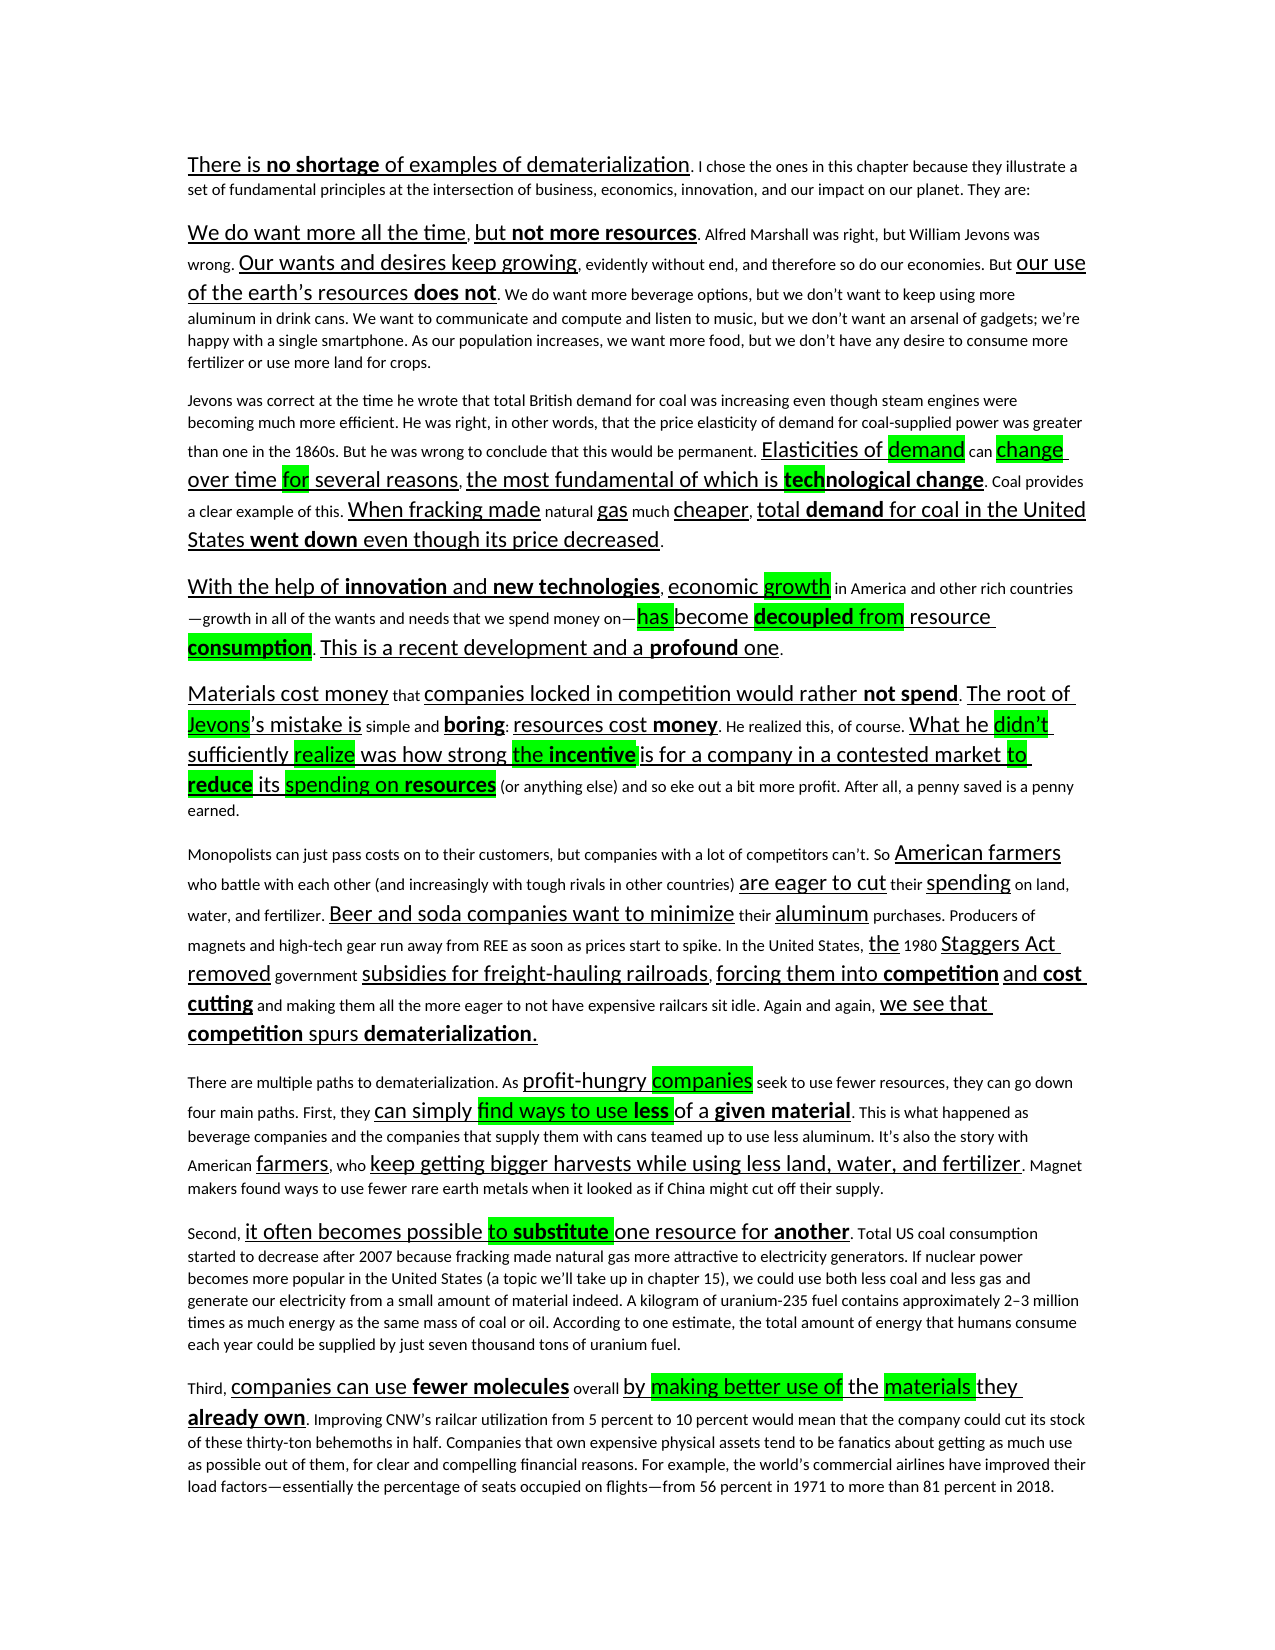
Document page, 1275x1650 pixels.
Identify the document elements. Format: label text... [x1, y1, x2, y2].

text With the help of innovation and new technologies, economic growth in America and other rich countries—growth in all of the wants and needs that we spend money on—has become decoupled from resource consumption. This is a recent development and a profound one. [187, 572, 1087, 661]
text There are multiple paths to dematerialization. As profit-hungry companies seek to use fewer resources, they can go down four main paths. First, they can simply find ways to use less of a given material. This is what happened as beverage companies and the companies that supply them with cans teamed up to use less aluminum. It’s also the story with American farmers, who keep getting bigger harvests while using less land, water, and fertilizer. Magnet makers found ways to use fewer rare earth metals when it looked as if China might cut off their supply. [187, 1066, 1087, 1199]
text Second, it often becomes possible to substitute one resource for another. Total US coal consumption started to decrease after 2007 because fracking made natural gas more attractive to electricity generators. If nuclear power becomes more popular in the United States (a topic we’ll take up in chapter 15), we could use both less coal and less gas and generate our electricity from a small amount of material indeed. A kilogram of uranium-235 fuel contains approximately 2–3 million times as much energy as the same mass of coal or oil. According to one estimate, the total amount of energy that humans consume each year could be supplied by just seven thousand tons of uranium fuel. [187, 1217, 1087, 1354]
text There is no shortage of examples of dematerialization. I chose the ones in this chapter because they illustrate a set of fundamental principles at the intersection of business, economics, innovation, and our impact on our planet. They are: [187, 150, 1087, 200]
text Monopolists can just pass costs on to their customers, but companies with a lot of competitors can’t. So American farmers who battle with each other (and increasingly with tough rivals in other countries) are eager to cut their spending on land, water, and fertilizer. Beer and soda companies want to minimize their aluminum purchases. Producers of magnets and high-tech gear run away from REE as soon as prices start to spike. In the United States, the 1980 Staggers Act removed government subsidies for freight-hauling railroads, forcing them into competition and cost cutting and making them all the more eager to not have expensive railcars sit idle. Again and again, we see that competition spurs dematerialization. [187, 838, 1087, 1048]
text Third, companies can use fewer molecules overall by making better use of the materials they already own. Improving CNW’s railcar utilization from 5 percent to 10 percent would mean that the company could cut its stock of these thirty-ton behemoths in half. Companies that own expensive physical assets tend to be fanatics about getting as much use as possible out of them, for clear and compelling financial reasons. For example, the world’s commercial airlines have improved their load factors—essentially the percentage of seats occupied on flights—from 56 percent in 1971 to more than 81 percent in 2018. [187, 1372, 1087, 1496]
text Materials cost money that companies locked in competition would rather not spend. The root of Jevons’s mistake is simple and boring: resources cost money. He realized this, of course. What he didn’t sufficiently realize was how strong the incentive is for a company in a contested market to reduce its spending on resources (or anything else) and so eke out a bit more profit. After all, a penny saved is a penny earned. [187, 679, 1087, 820]
text Jevons was correct at the time he wrote that total British demand for coal was increasing even though steam engines were becoming much more efficient. He was right, in other words, that the price elasticity of demand for coal-supplied power was greater than one in the 1860s. But he was wrong to conclude that this would be permanent. Elasticities of demand can change over time for several reasons, the most fundamental of which is technological change. Coal provides a clear example of this. When fracking made natural gas much cheaper, total demand for coal in the United States went down even though its price decreased. [187, 390, 1087, 553]
text We do want more all the time, but not more resources. Alfred Marshall was right, but William Jevons was wrong. Our wants and desires keep growing, evidently without end, and therefore so do our economies. But our use of the earth’s resources does not. We do want more beverage options, but we don’t want to keep using more aluminum in drink cans. We want to communicate and compute and listen to music, but we don’t want an arsenal of gadgets; we’re happy with a single smartphone. As our population increases, we want more food, but we don’t have any desire to consume more fertilizer or use more land for crops. [187, 218, 1087, 372]
